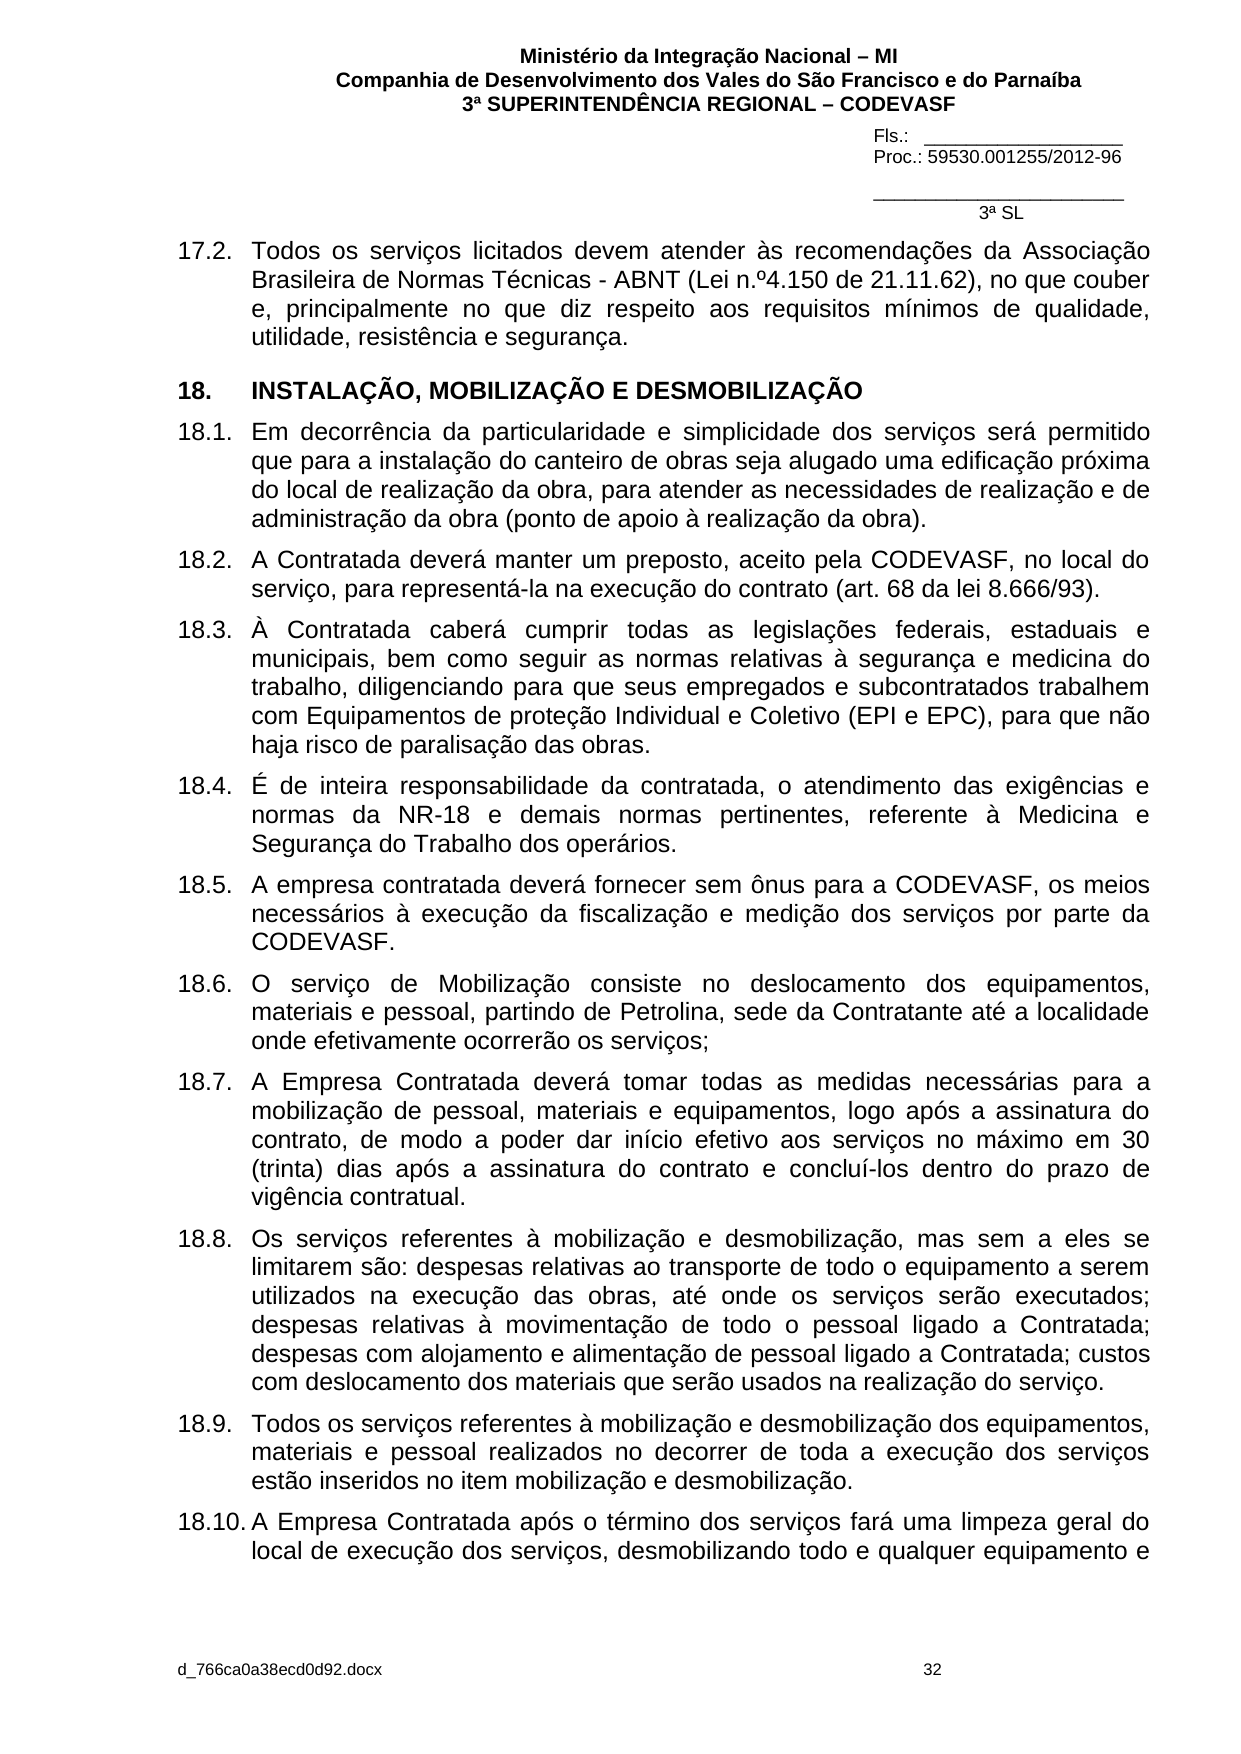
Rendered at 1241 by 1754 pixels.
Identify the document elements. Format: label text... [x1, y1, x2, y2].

text O serviço de Mobilização consiste no deslocamento dos equipamentos, materiais e pessoal, partindo de Petrolina, sede da Contratante até a localidade onde efetivamente ocorrerão os serviços; [177, 968, 1152, 1055]
text É de inteira responsabilidade da contratada, o atendimento das exigências e normas da NR-18 e demais normas pertinentes, referente à Medicina e Segurança do Trabalho dos operários. [177, 771, 1152, 857]
text À Contratada caberá cumprir todas as legislações federais, estaduais e municipais, bem como seguir as normas relativas à segurança e medicina do trabalho, diligenciando para que seus empregados e subcontratados trabalhem com Equipamentos de proteção Individual e Coletivo (EPI e EPC), para que não haja risco de paralisação das obras. [177, 615, 1152, 758]
text A Contratada deverá manter um preposto, aceito pela CODEVASF, no local do serviço, para representá-la na execução do contrato (art. 68 da lei 8.666/93). [177, 545, 1152, 602]
text A Empresa Contratada deverá tomar todas as medidas necessárias para a mobilização de pessoal, materiais e equipamentos, logo após a assinatura do contrato, de modo a poder dar início efetivo aos serviços no máximo em 30 (trinta) dias após a assinatura do contrato e concluí-los dentro do prazo de vigência contratual. [177, 1067, 1152, 1211]
text INSTALAÇÃO, MOBILIZAÇÃO E DESMOBILIZAÇÃO [177, 376, 1152, 405]
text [177, 1507, 1152, 1565]
text Os serviços referentes à mobilização e desmobilização, mas sem a eles se limitarem são: despesas relativas ao transporte de todo o equipamento a serem utilizados na execução das obras, até onde os serviços serão executados; despesas relativas à movimentação de todo o pessoal ligado a Contratada; despesas com alojamento e alimentação de pessoal ligado a Contratada; custos com deslocamento dos materiais que serão usados na realização do serviço. [177, 1223, 1152, 1396]
text Todos os serviços referentes à mobilização e desmobilização dos equipamentos, materiais e pessoal realizados no decorrer de toda a execução dos serviços estão inseridos no item mobilização e desmobilização. [177, 1408, 1152, 1495]
text A empresa contratada deverá fornecer sem ônus para a CODEVASF, os meios necessários à execução da fiscalização e medição dos serviços por parte da CODEVASF. [177, 870, 1152, 956]
text Todos os serviços licitados devem atender às recomendações da Associação Brasileira de Normas Técnicas - ABNT (Lei n.º4.150 de 21.11.62), no que couber e, principalmente no que diz respeito aos requisitos mínimos de qualidade, utilidade, resistência e segurança. [177, 236, 1152, 351]
text Em decorrência da particularidade e simplicidade dos serviços será permitido que para a instalação do canteiro de obras seja alugado uma edificação próxima do local de realização da obra, para atender as necessidades de realização e de administração da obra (ponto de apoio à realização da obra). [177, 417, 1152, 532]
